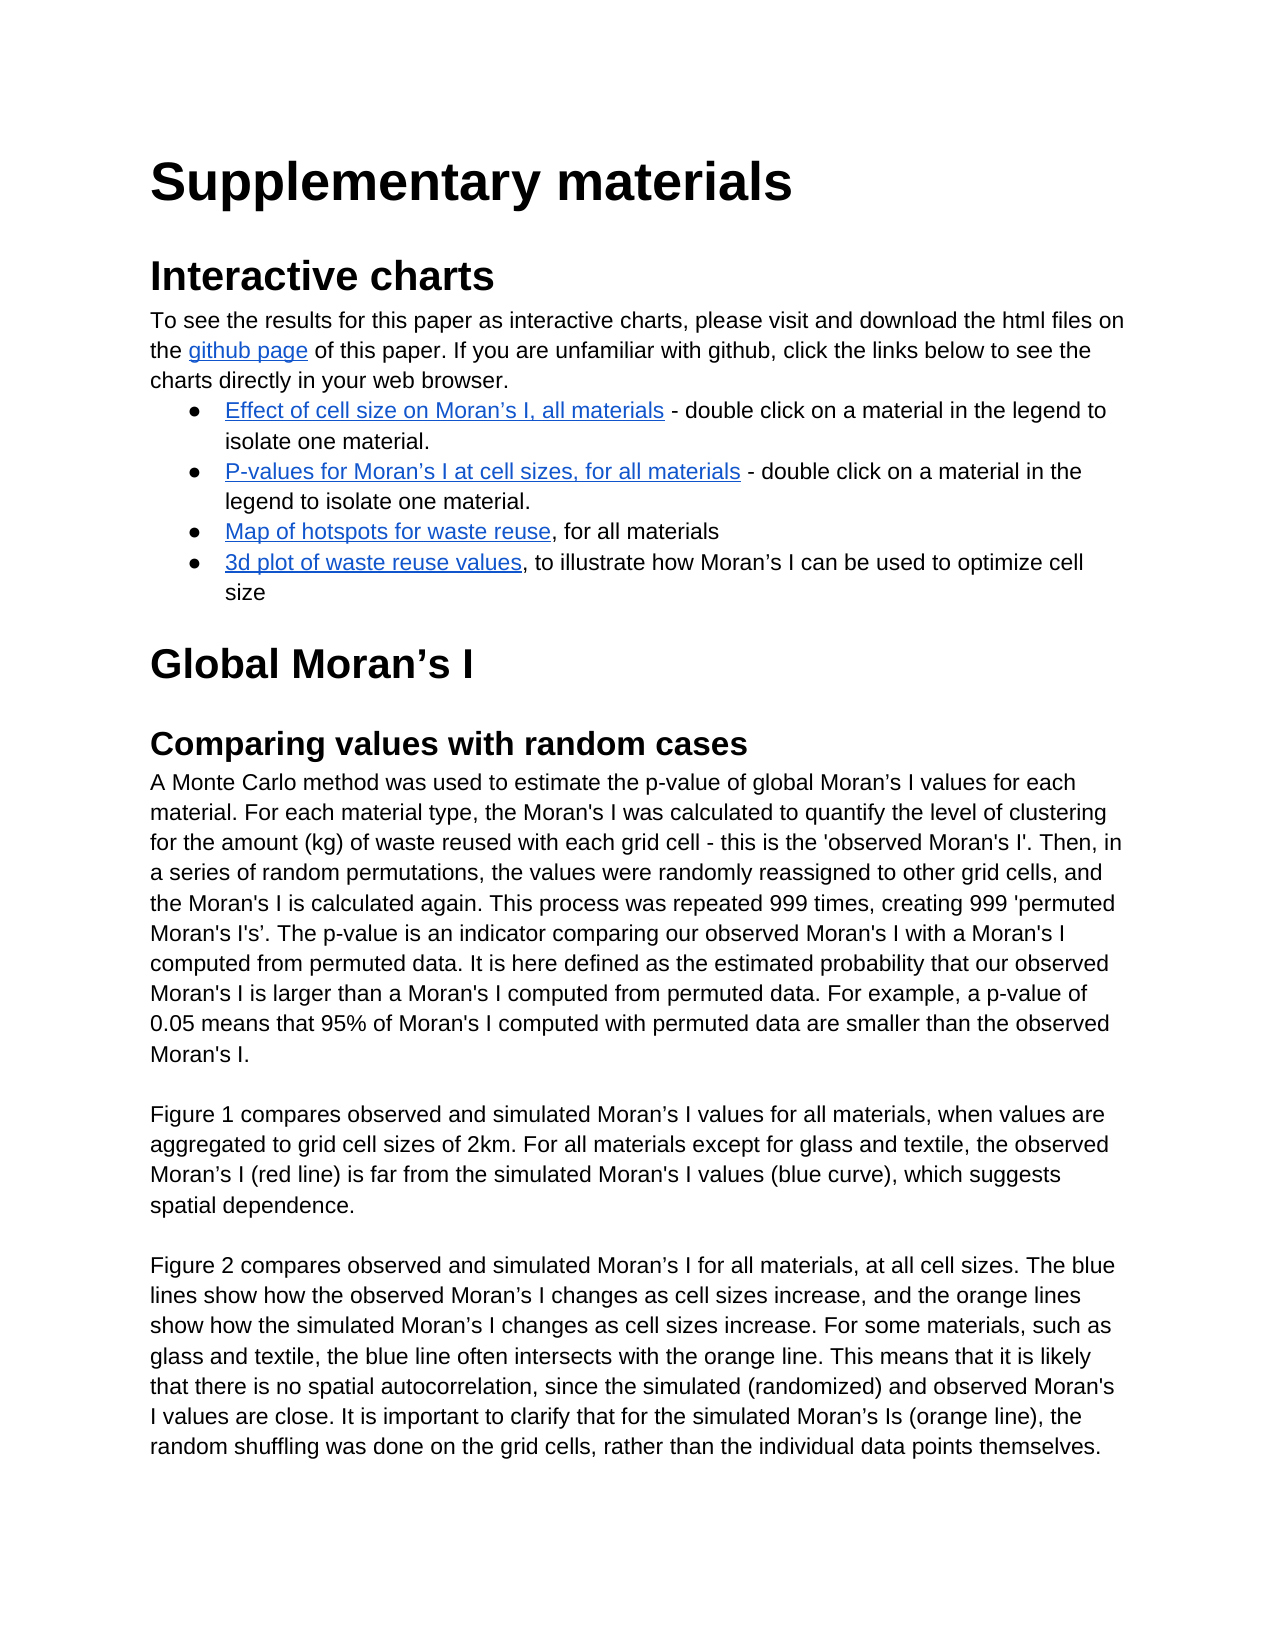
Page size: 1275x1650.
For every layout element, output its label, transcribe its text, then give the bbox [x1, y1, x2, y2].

list Map of hotspots for waste reuse, for all materials [187, 518, 1125, 545]
list P-values for Moran’s I at cell sizes, for all materials - double click on a material in the legend to isolate one material. [187, 458, 1125, 514]
list 3d plot of waste reuse values, to illustrate how Moran’s I can be used to optimize cell size [187, 548, 1125, 605]
text To see the results for this paper as interactive charts, please visit and download the html files on the github page of this paper. If you are unfamiliar with github, click the links below to see the charts directly in your web browser. [150, 307, 1125, 394]
title Supplementary materials [150, 150, 1125, 212]
text A Monte Carlo method was used to estimate the p-value of global Moran’s I values for each material. For each material type, the Moran's I was calculated to quantify the level of clustering for the amount (kg) of waste reused with each grid cell - this is the 'observed Moran's I'. Then, in a series of random permutations, the values were randomly reassigned to other grid cells, and the Moran's I is calculated again. This process was repeated 999 times, creating 999 'permuted Moran's I's’. The p-value is an indicator comparing our observed Moran's I with a Moran's I computed from permuted data. It is here defined as the estimated probability that our observed Moran's I is larger than a Moran's I computed from permuted data. For example, a p-value of 0.05 means that 95% of Moran's I computed with permuted data are smaller than the observed Moran's I. [150, 769, 1125, 1067]
subtitle Global Moran’s I [150, 639, 1125, 687]
list Effect of cell size on Moran’s I, all materials - double click on a material in the legend to isolate one material. [187, 397, 1125, 454]
text Figure 2 compares observed and simulated Moran’s I for all materials, at all cell sizes. The blue lines show how the observed Moran’s I changes as cell sizes increase, and the orange lines show how the simulated Moran’s I changes as cell sizes increase. For some materials, such as glass and textile, the blue line often intersects with the orange line. This means that it is likely that there is no spatial autocorrelation, since the simulated (randomized) and observed Moran's I values are close. It is important to clarify that for the simulated Moran’s Is (orange line), the random shuffling was done on the grid cells, rather than the individual data points themselves. [150, 1252, 1125, 1459]
subtitle Comparing values with random cases [150, 724, 1125, 763]
subtitle Interactive charts [150, 252, 1125, 300]
text Figure 1 compares observed and simulated Moran’s I values for all materials, when values are aggregated to grid cell sizes of 2km. For all materials except for glass and textile, the observed Moran’s I (red line) is far from the simulated Moran's I values (blue curve), which suggests spatial dependence. [150, 1101, 1125, 1218]
